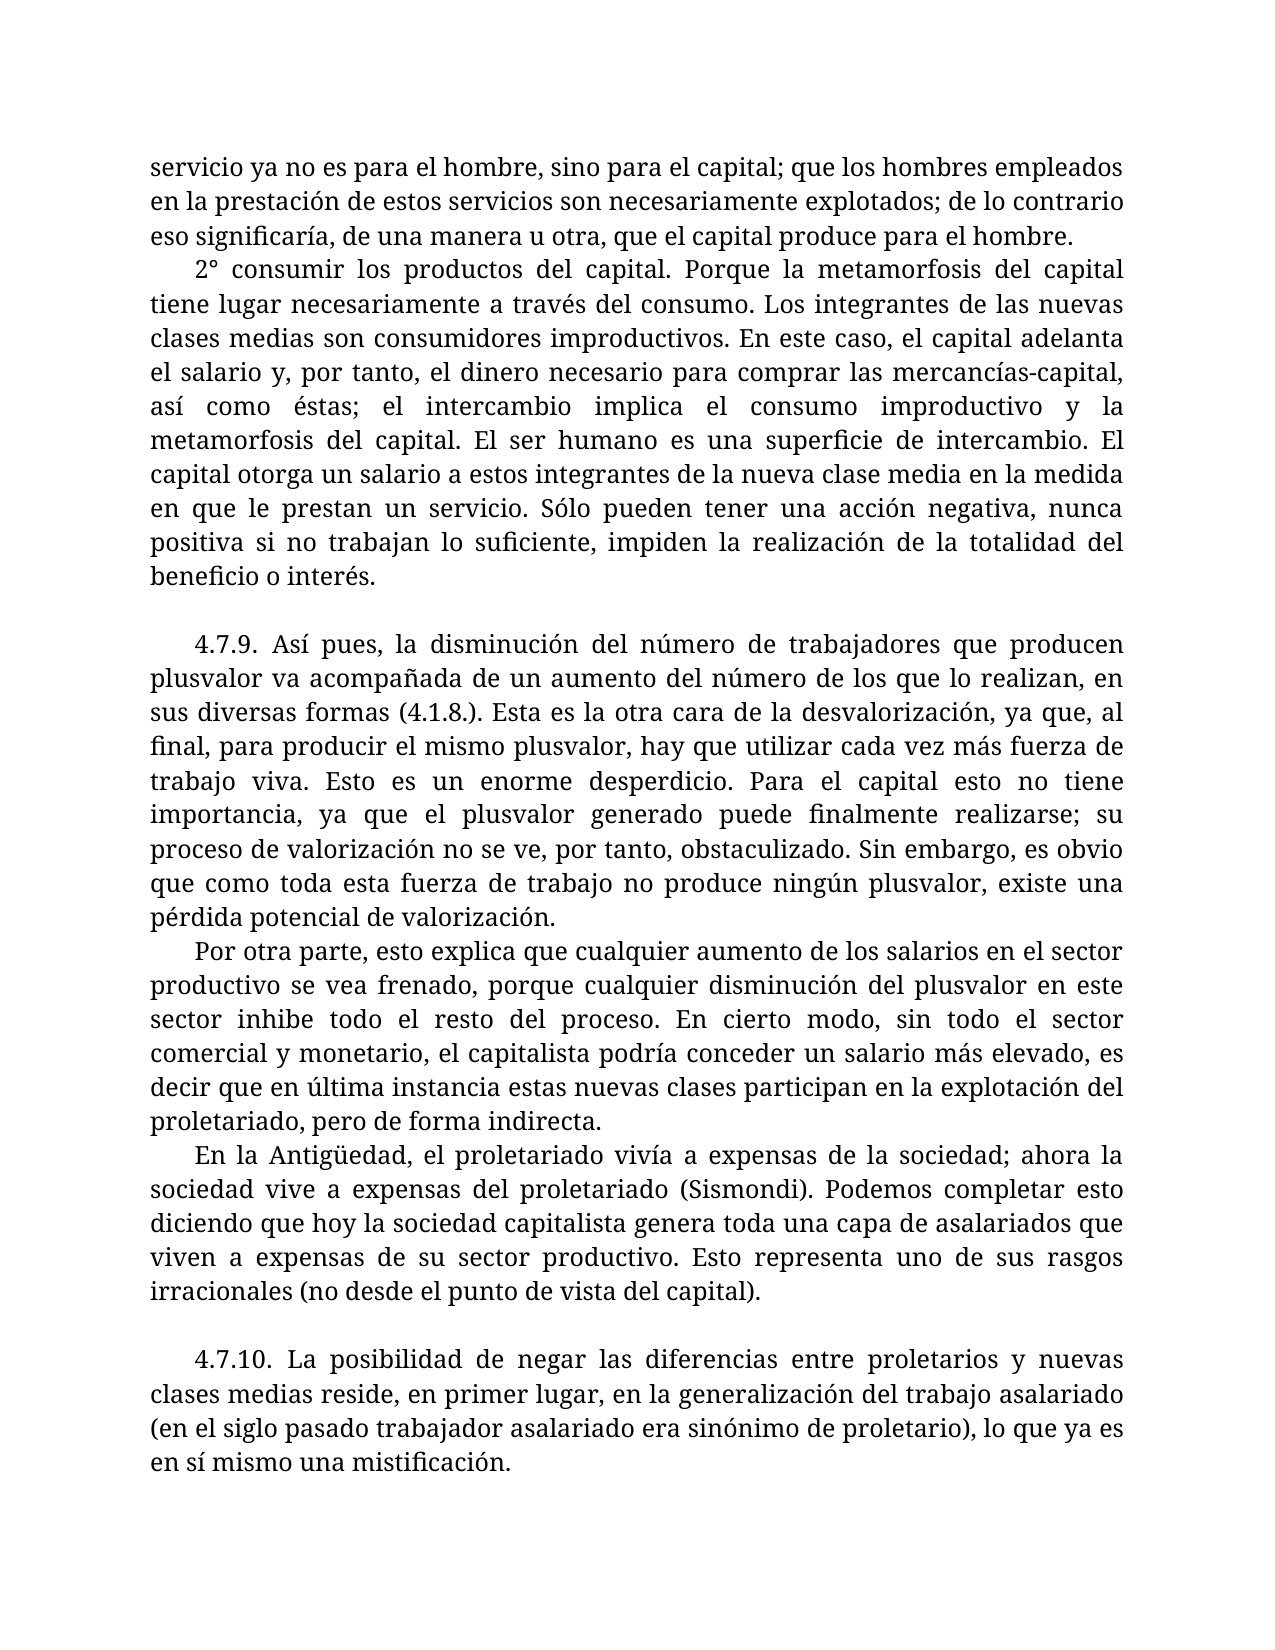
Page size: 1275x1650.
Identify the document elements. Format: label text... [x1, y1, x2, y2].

text 4.7.9. Así pues, la disminución del número de trabajadores que producen plusvalor va acompañada de un aumento del número de los que lo realizan, en sus diversas formas (4.1.8.). Esta es la otra cara de la desvalorización, ya que, al final, para producir el mismo plusvalor, hay que utilizar cada vez más fuerza de trabajo viva. Esto es un enorme desperdicio. Para el capital esto no tiene importancia, ya que el plusvalor generado puede finalmente realizarse; su proceso de valorización no se ve, por tanto, obstaculizado. Sin embargo, es obvio que como toda esta fuerza de trabajo no produce ningún plusvalor, existe una pérdida potencial de valorización. [150, 627, 1125, 933]
text 4.7.10. La posibilidad de negar las diferencias entre proletarios y nuevas clases medias reside, en primer lugar, en la generalización del trabajo asalariado (en el siglo pasado trabajador asalariado era sinónimo de proletario), lo que ya es en sí mismo una mistificación. [150, 1342, 1125, 1478]
text En la Antigüedad, el proletariado vivía a expensas de la sociedad; ahora la sociedad vive a expensas del proletariado (Sismondi). Podemos completar esto diciendo que hoy la sociedad capitalista genera toda una capa de asalariados que viven a expensas de su sector productivo. Esto representa uno de sus rasgos irracionales (no desde el punto de vista del capital). [150, 1138, 1125, 1308]
text 2° consumir los productos del capital. Porque la metamorfosis del capital tiene lugar necesariamente a través del consumo. Los integrantes de las nuevas clases medias son consumidores improductivos. En este caso, el capital adelanta el salario y, por tanto, el dinero necesario para comprar las mercancías-capital, así como éstas; el intercambio implica el consumo improductivo y la metamorfosis del capital. El ser humano es una superficie de intercambio. El capital otorga un salario a estos integrantes de la nueva clase media en la medida en que le prestan un servicio. Sólo pueden tener una acción negativa, nunca positiva si no trabajan lo suficiente, impiden la realización de la totalidad del beneficio o interés. [150, 252, 1125, 593]
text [150, 150, 1125, 252]
text Por otra parte, esto explica que cualquier aumento de los salarios en el sector productivo se vea frenado, porque cualquier disminución del plusvalor en este sector inhibe todo el resto del proceso. En cierto modo, sin todo el sector comercial y monetario, el capitalista podría conceder un salario más elevado, es decir que en última instancia estas nuevas clases participan en la explotación del proletariado, pero de forma indirecta. [150, 933, 1125, 1138]
